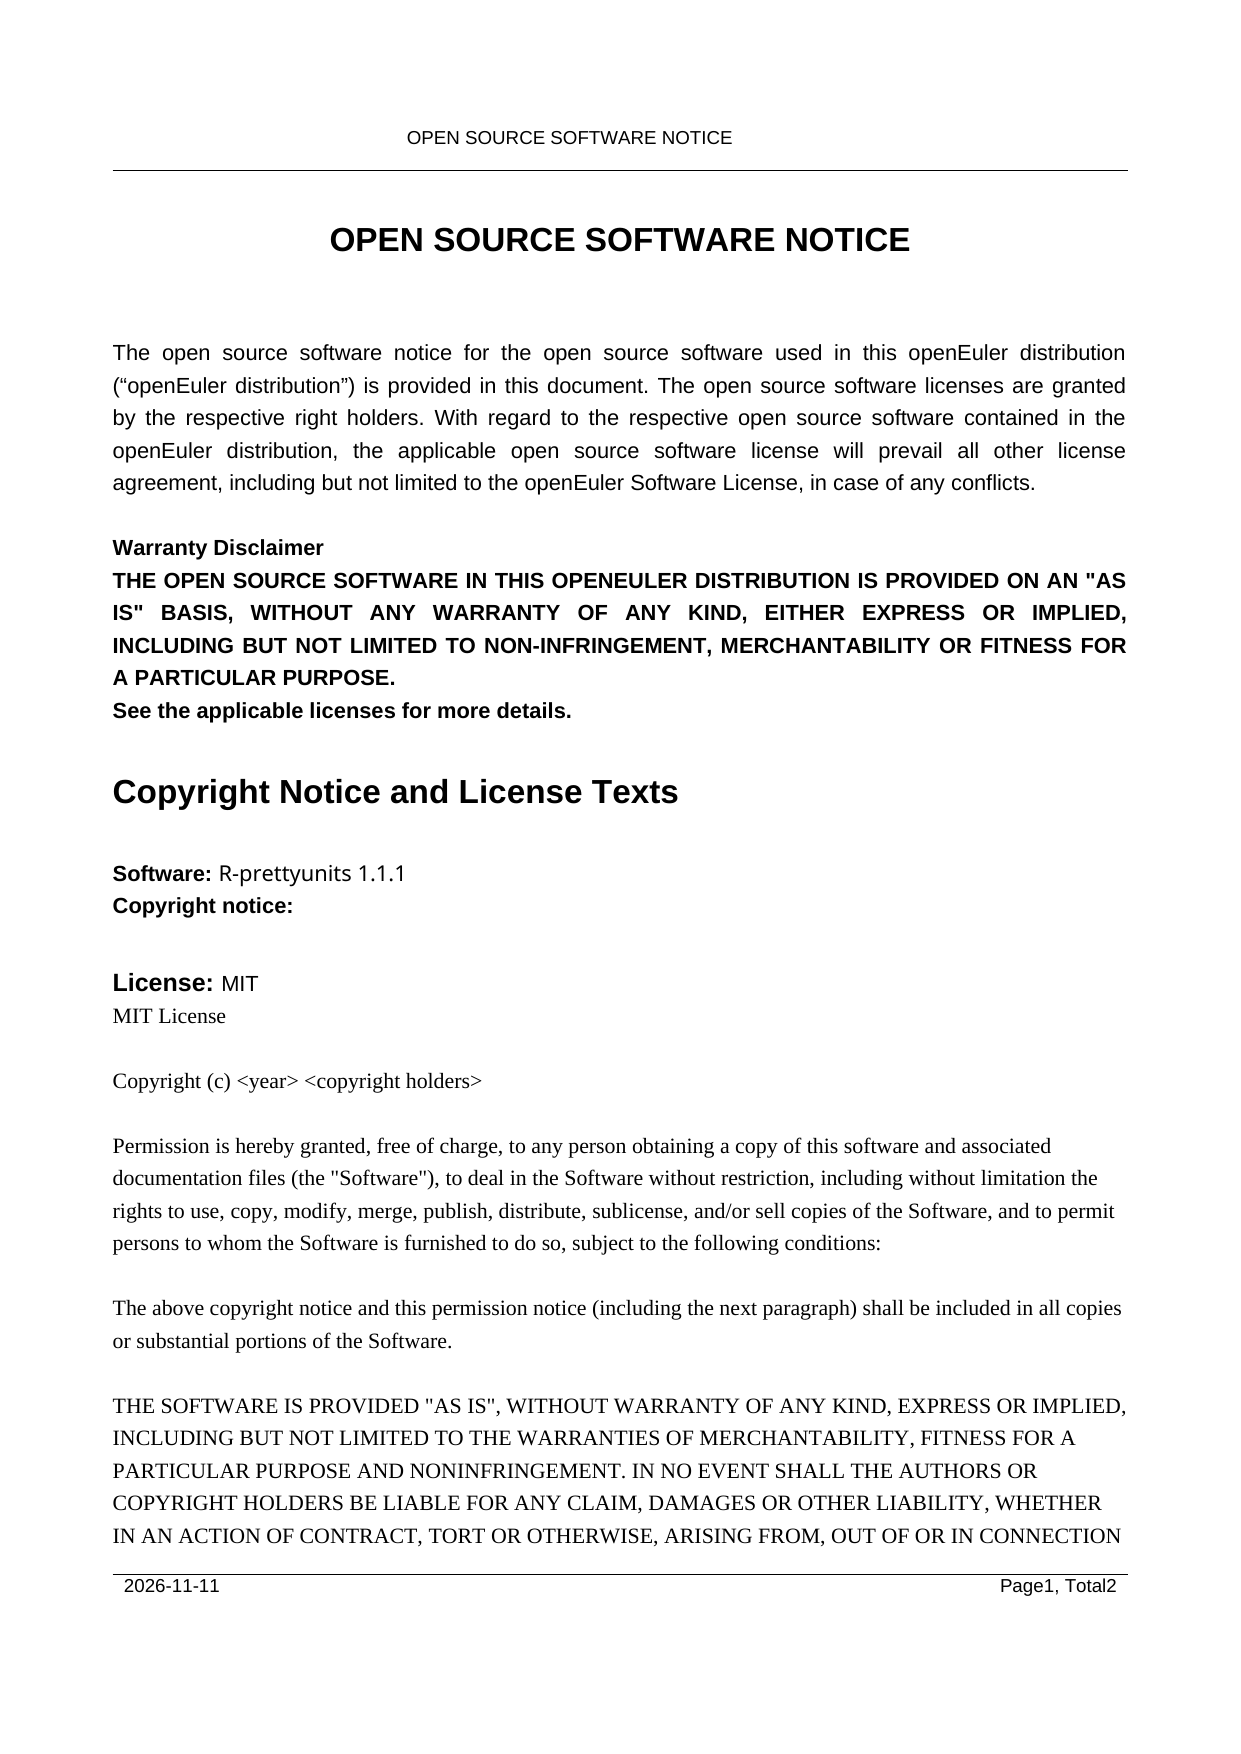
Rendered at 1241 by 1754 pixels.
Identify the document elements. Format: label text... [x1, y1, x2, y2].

text THE OPEN SOURCE SOFTWARE IN THIS OPENEULER DISTRIBUTION IS PROVIDED ON AN "AS IS" BASIS, WITHOUT ANY WARRANTY OF ANY KIND, EITHER EXPRESS OR IMPLIED, INCLUDING BUT NOT LIMITED TO NON-INFRINGEMENT, MERCHANTABILITY OR FITNESS FOR A PARTICULAR PURPOSE. See the applicable licenses for more details. [112, 564, 1128, 726]
text Warranty Disclaimer [112, 531, 1128, 564]
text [112, 999, 1128, 1551]
text License: MIT [112, 966, 1128, 999]
text The open source software notice for the open source software used in this openEuler distribution (“openEuler distribution”) is provided in this document. The open source software licenses are granted by the respective right holders. With regard to the respective open source software contained in the openEuler distribution, the applicable open source software license will prevail all other license agreement, including but not limited to the openEuler Software License, in case of any conflicts. [112, 336, 1128, 499]
title Software: R-prettyunits 1.1.1 [112, 856, 1128, 889]
text Copyright notice: [112, 889, 1128, 921]
text Copyright Notice and License Texts [112, 759, 1128, 824]
text OPEN SOURCE SOFTWARE NOTICE [112, 206, 1128, 271]
